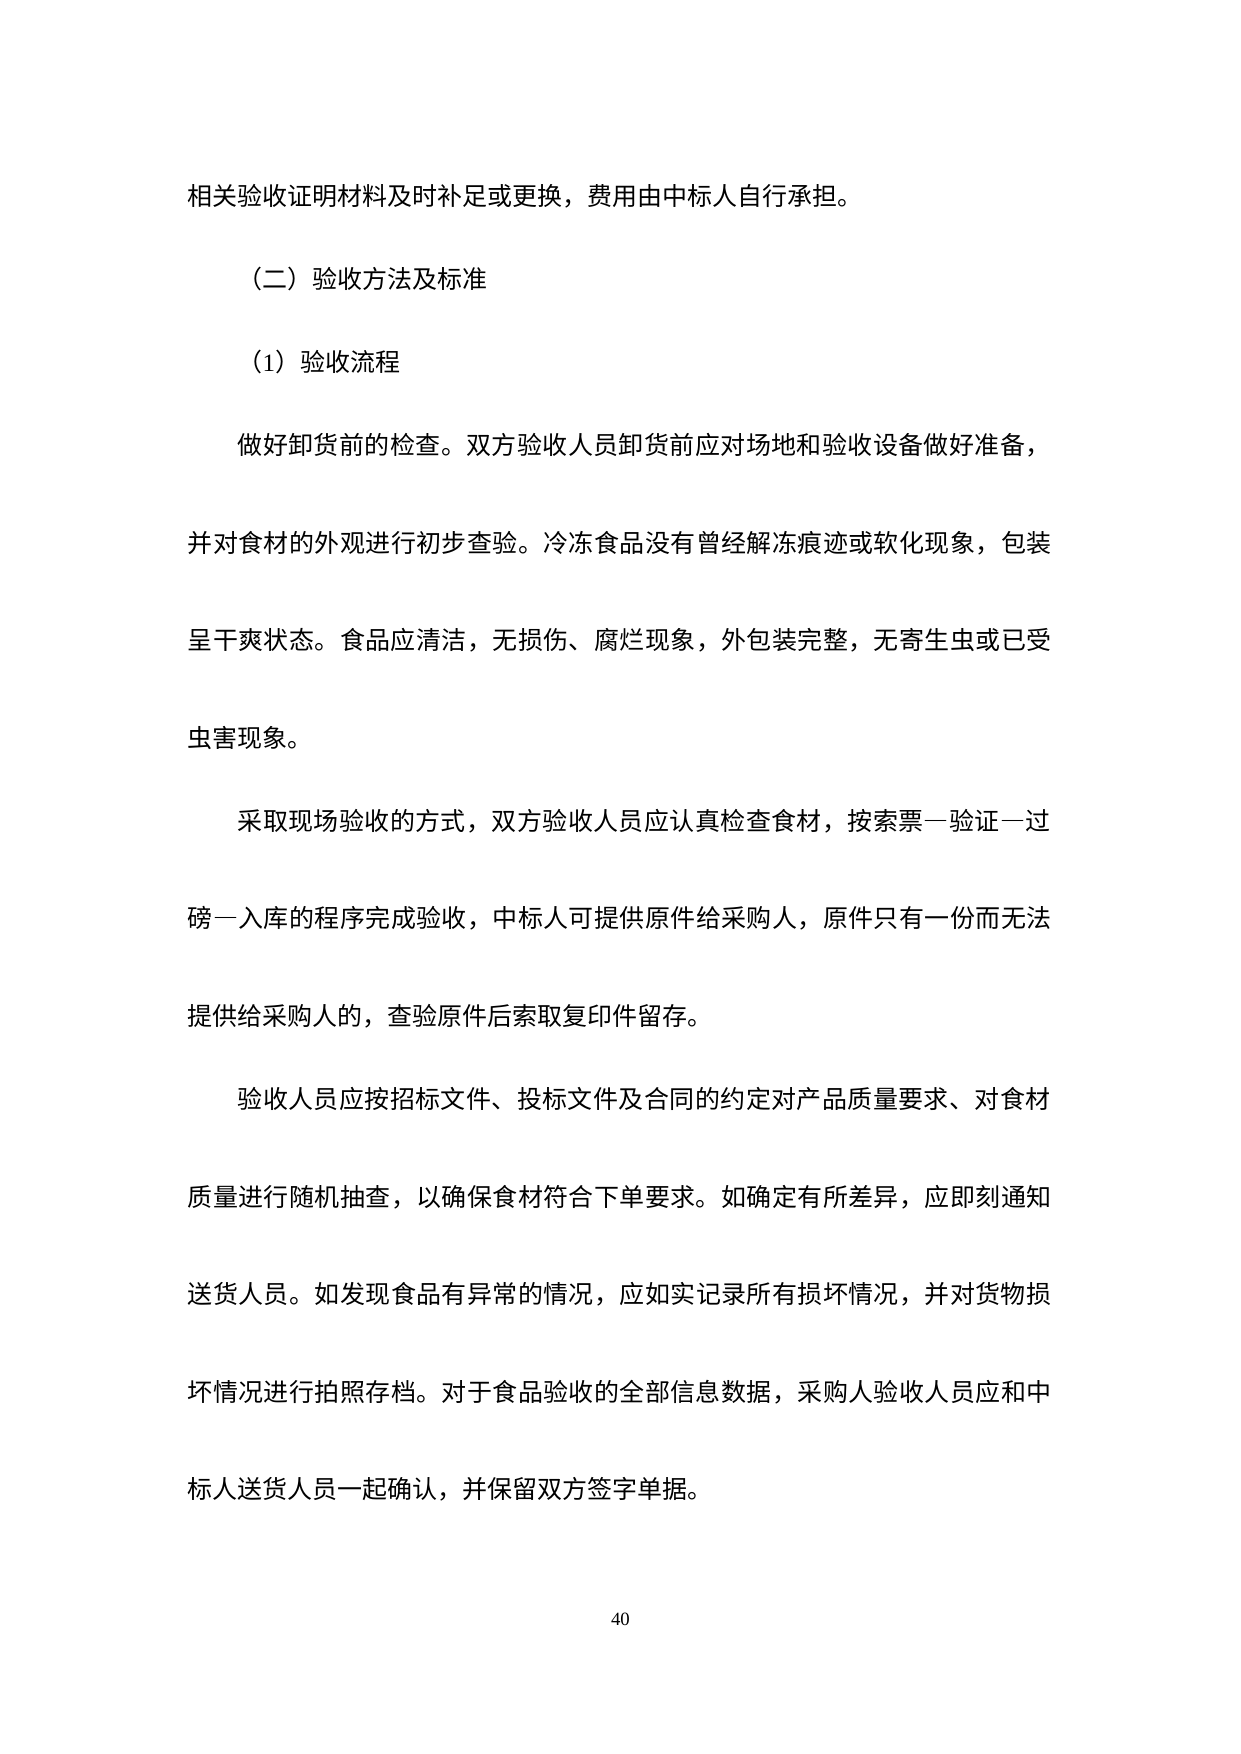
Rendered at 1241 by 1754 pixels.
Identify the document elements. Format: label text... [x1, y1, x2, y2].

text （二）验收方法及标准 [187, 245, 1053, 310]
text （1）验收流程 [187, 328, 1053, 393]
text 采取现场验收的方式，双方验收人员应认真检查食材，按索票—验证—过磅—入库的程序完成验收，中标人可提供原件给采购人，原件只有一份而无法提供给采购人的，查验原件后索取复印件留存。 [187, 787, 1053, 1047]
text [187, 162, 1053, 227]
text 验收人员应按招标文件、投标文件及合同的约定对产品质量要求、对食材质量进行随机抽查，以确保食材符合下单要求。如确定有所差异，应即刻通知送货人员。如发现食品有异常的情况，应如实记录所有损坏情况，并对货物损坏情况进行拍照存档。对于食品验收的全部信息数据，采购人验收人员应和中标人送货人员一起确认，并保留双方签字单据。 [187, 1065, 1053, 1520]
text 做好卸货前的检查。双方验收人员卸货前应对场地和验收设备做好准备，并对食材的外观进行初步查验。冷冻食品没有曾经解冻痕迹或软化现象，包装呈干爽状态。食品应清洁，无损伤、腐烂现象，外包装完整，无寄生虫或已受虫害现象。 [187, 411, 1053, 769]
